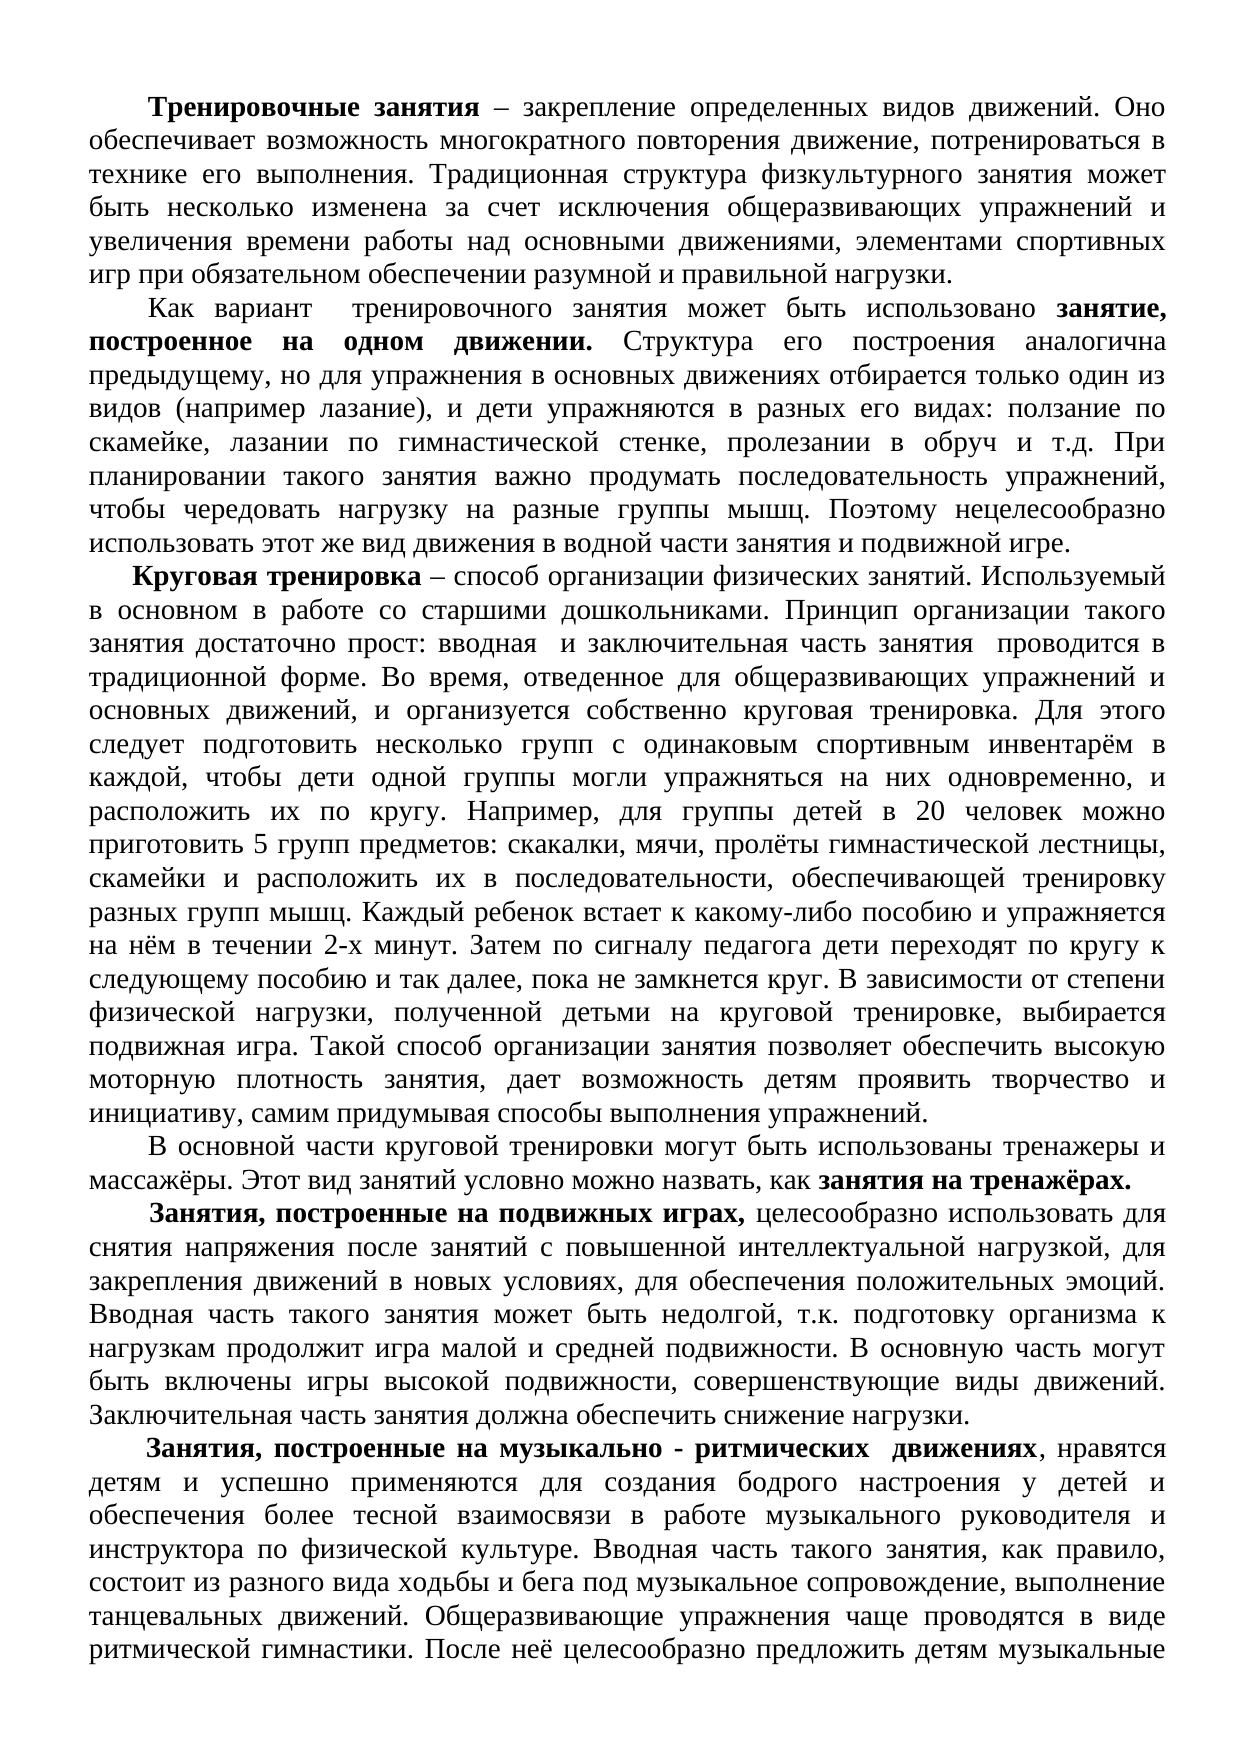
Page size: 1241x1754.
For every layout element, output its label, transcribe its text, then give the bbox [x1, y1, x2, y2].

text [89, 1430, 1167, 1665]
text Как вариант тренировочного занятия может быть использовано занятие, построенное на одном движении. Структура его построения аналогична предыдущему, но для упражнения в основных движениях отбирается только один из видов (например лазание), и дети упражняются в разных его видах: ползание по скамейке, лазании по гимнастической стенке, пролезании в обруч и т.д. При планировании такого занятия важно продумать последовательность упражнений, чтобы чередовать нагрузку на разные группы мышц. Поэтому нецелесообразно использовать этот же вид движения в водной части занятия и подвижной игре. [89, 290, 1167, 558]
text В основной части круговой тренировки могут быть использованы тренажеры и массажёры. Этот вид занятий условно можно назвать, как занятия на тренажёрах. [89, 1128, 1167, 1196]
text Занятия, построенные на подвижных играх, целесообразно использовать для снятия напряжения после занятий с повышенной интеллектуальной нагрузкой, для закрепления движений в новых условиях, для обеспечения положительных эмоций. Вводная часть такого занятия может быть недолгой, т.к. подготовку организма к нагрузкам продолжит игра малой и средней подвижности. В основную часть могут быть включены игры высокой подвижности, совершенствующие виды движений. Заключительная часть занятия должна обеспечить снижение нагрузки. [89, 1196, 1167, 1430]
text Тренировочные занятия – закрепление определенных видов движений. Оно обеспечивает возможность многократного повторения движение, потренироваться в технике его выполнения. Традиционная структура физкультурного занятия может быть несколько изменена за счет исключения общеразвивающих упражнений и увеличения времени работы над основными движениями, элементами спортивных игр при обязательном обеспечении разумной и правильной нагрузки. [89, 89, 1167, 290]
text Круговая тренировка – способ организации физических занятий. Используемый в основном в работе со старшими дошкольниками. Принцип организации такого занятия достаточно прост: вводная и заключительная часть занятия проводится в традиционной форме. Во время, отведенное для общеразвивающих упражнений и основных движений, и организуется собственно круговая тренировка. Для этого следует подготовить несколько групп с одинаковым спортивным инвентарём в каждой, чтобы дети одной группы могли упражняться на них одновременно, и расположить их по кругу. Например, для группы детей в 20 человек можно приготовить 5 групп предметов: скакалки, мячи, пролёты гимнастической лестницы, скамейки и расположить их в последовательности, обеспечивающей тренировку разных групп мышц. Каждый ребенок встает к какому-либо пособию и упражняется на нём в течении 2-х минут. Затем по сигналу педагога дети переходят по кругу к следующему пособию и так далее, пока не замкнется круг. В зависимости от степени физической нагрузки, полученной детьми на круговой тренировке, выбирается подвижная игра. Такой способ организации занятия позволяет обеспечить высокую моторную плотность занятия, дает возможность детям проявить творчество и инициативу, самим придумывая способы выполнения упражнений. [89, 558, 1167, 1128]
